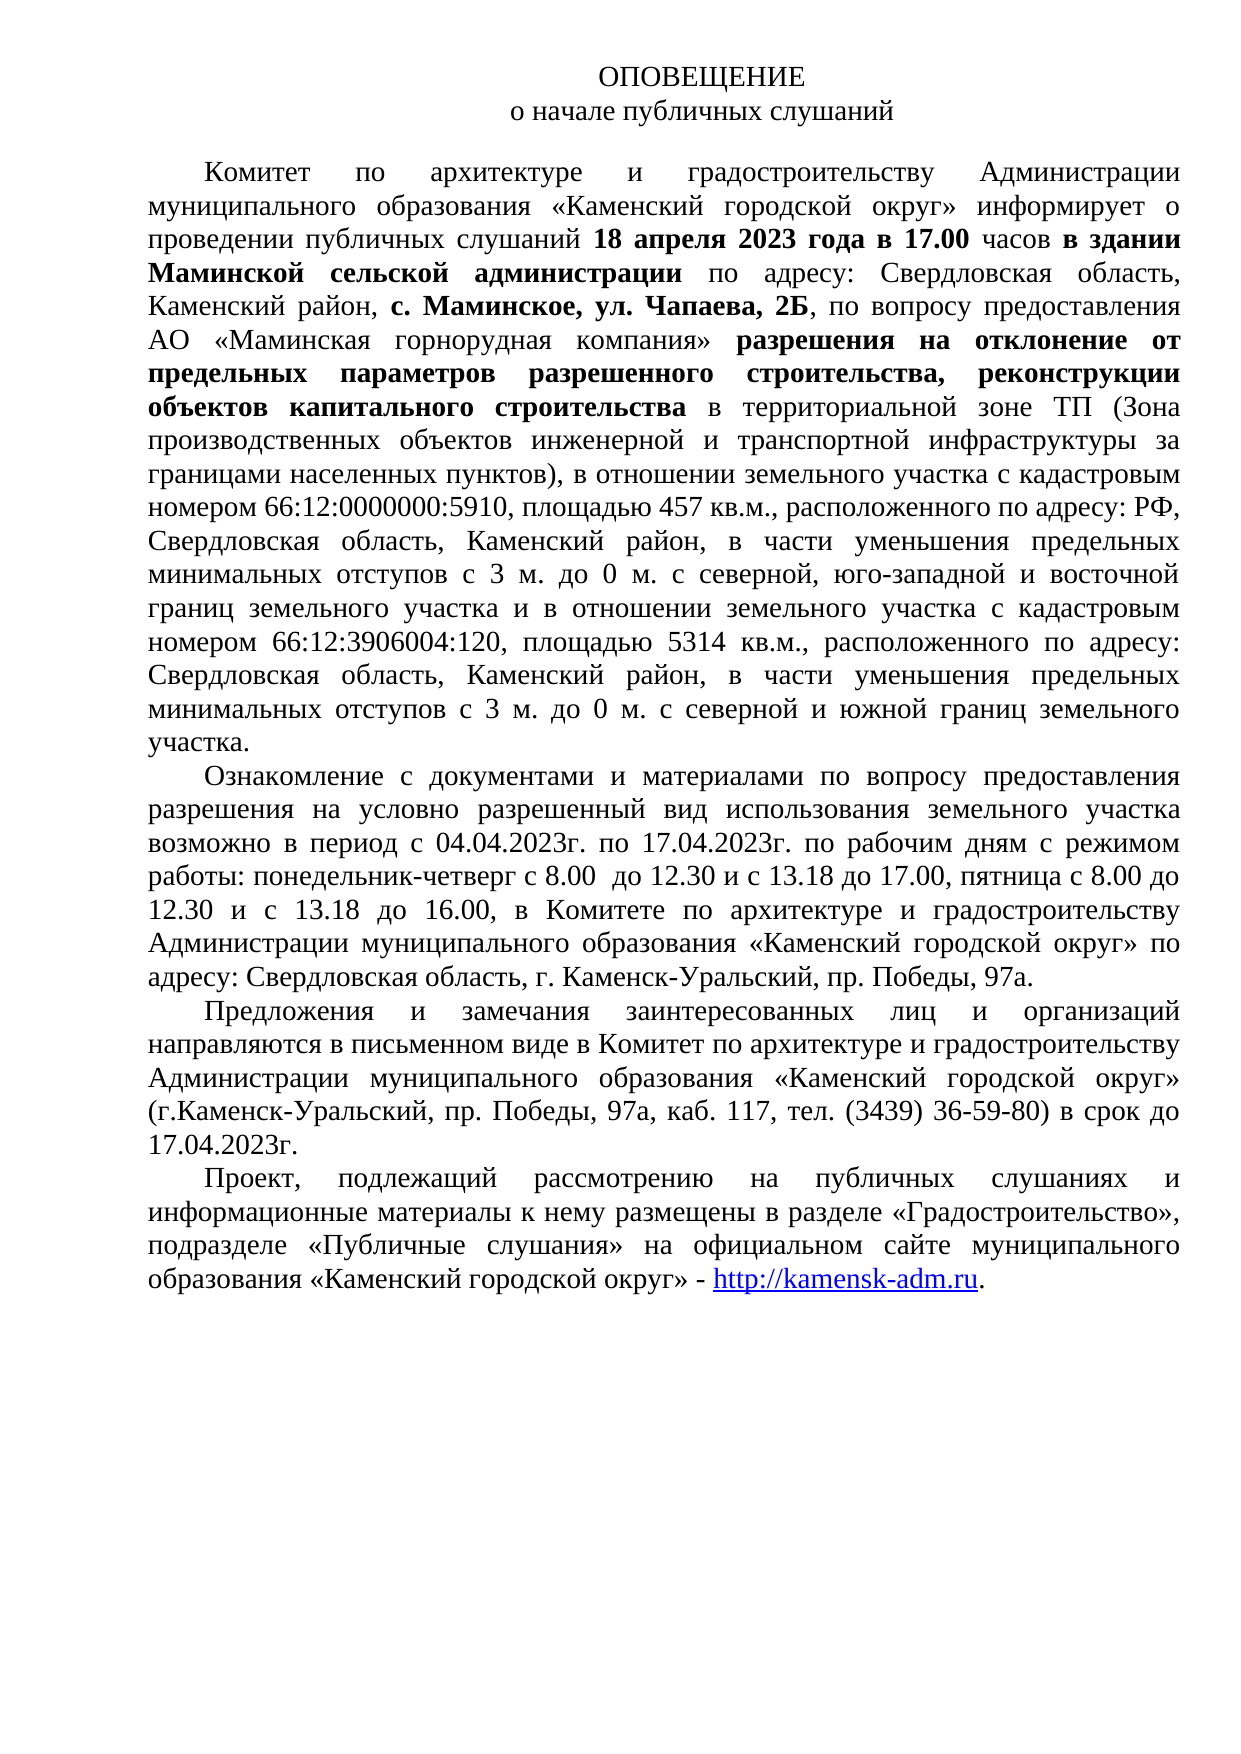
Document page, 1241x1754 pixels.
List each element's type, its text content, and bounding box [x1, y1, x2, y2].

text Комитет по архитектуре и градостроительству Администрации муниципального образования «Каменский городской округ» информирует о проведении публичных слушаний 18 апреля 2023 года в 17.00 часов в здании Маминской сельской администрации по адресу: Свердловская область, Каменский район, с. Маминское, ул. Чапаева, 2Б, по вопросу предоставления АО «Маминская горнорудная компания» разрешения на отклонение от предельных параметров разрешенного строительства, реконструкции объектов капитального строительства в территориальной зоне ТП (Зона производственных объектов инженерной и транспортной инфраструктуры за границами населенных пунктов), в отношении земельного участка с кадастровым номером 66:12:0000000:5910, площадью 457 кв.м., расположенного по адресу: РФ, Свердловская область, Каменский район, в части уменьшения предельных минимальных отступов с 3 м. до 0 м. с северной, юго-западной и восточной границ земельного участка и в отношении земельного участка с кадастровым номером 66:12:3906004:120, площадью 5314 кв.м., расположенного по адресу: Свердловская область, Каменский район, в части уменьшения предельных минимальных отступов с 3 м. до 0 м. с северной и южной границ земельного участка. [148, 154, 1181, 758]
text ОПОВЕЩЕНИЕ [148, 59, 1181, 93]
text Проект, подлежащий рассмотрению на публичных слушаниях и информационные материалы к нему размещены в разделе «Градостроительство», подразделе «Публичные слушания» на официальном сайте муниципального образования «Каменский городской округ» - http://kamensk-adm.ru. [148, 1160, 1181, 1294]
text Предложения и замечания заинтересованных лиц и организаций направляются в письменном виде в Комитет по архитектуре и градостроительству Администрации муниципального образования «Каменский городской округ» (г.Каменск-Уральский, пр. Победы, 97а, каб. 117, тел. (3439) 36-59-80) в срок до 17.04.2023г. [148, 993, 1181, 1160]
text о начале публичных слушаний [148, 93, 1181, 126]
text Ознакомление с документами и материалами по вопросу предоставления разрешения на условно разрешенный вид использования земельного участка возможно в период с 04.04.2023г. по 17.04.2023г. по рабочим дням с режимом работы: понедельник-четверг с 8.00 до 12.30 и с 13.18 до 17.00, пятница с 8.00 до 12.30 и с 13.18 до 16.00, в Комитете по архитектуре и градостроительству Администрации муниципального образования «Каменский городской округ» по адресу: Свердловская область, г. Каменск-Уральский, пр. Победы, 97а. [148, 758, 1181, 993]
